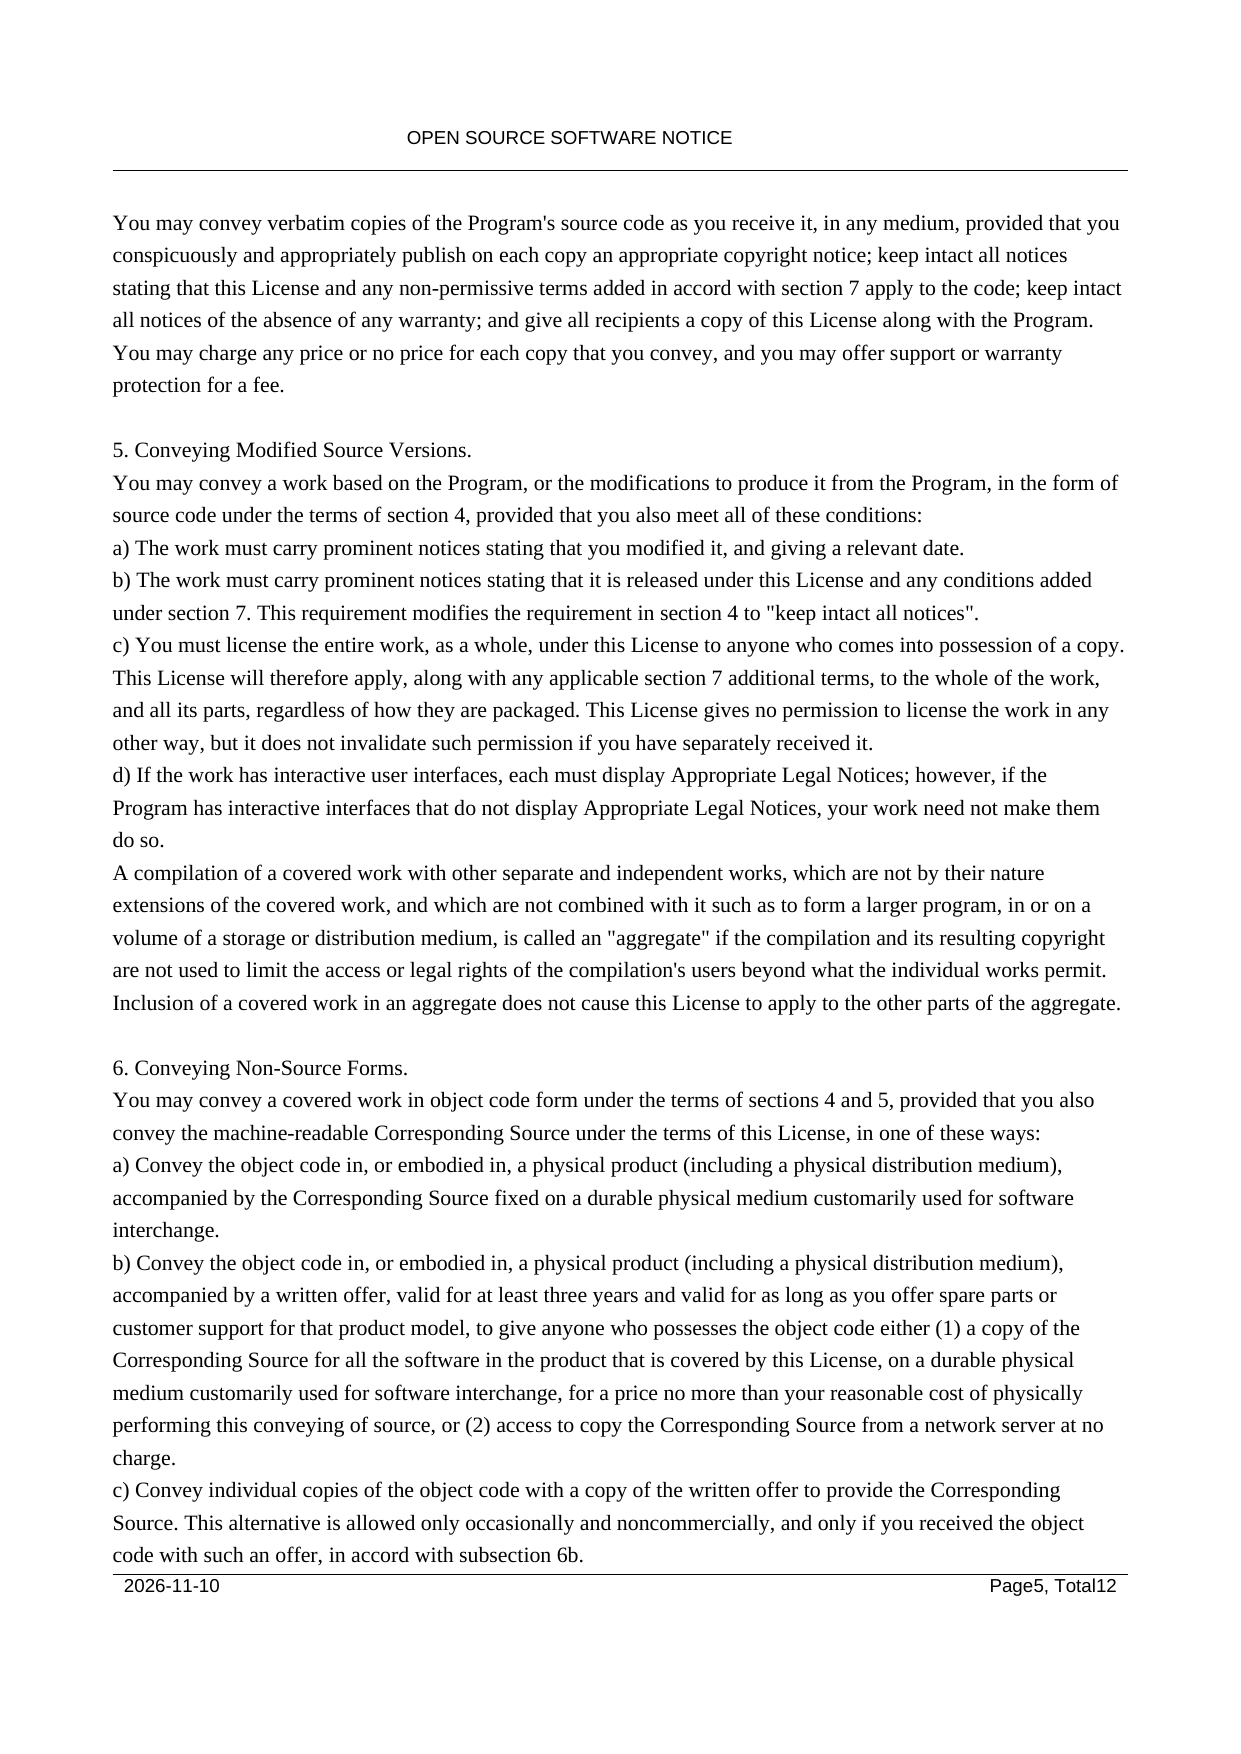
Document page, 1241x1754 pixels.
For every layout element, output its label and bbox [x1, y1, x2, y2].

text [112, 206, 1128, 1571]
